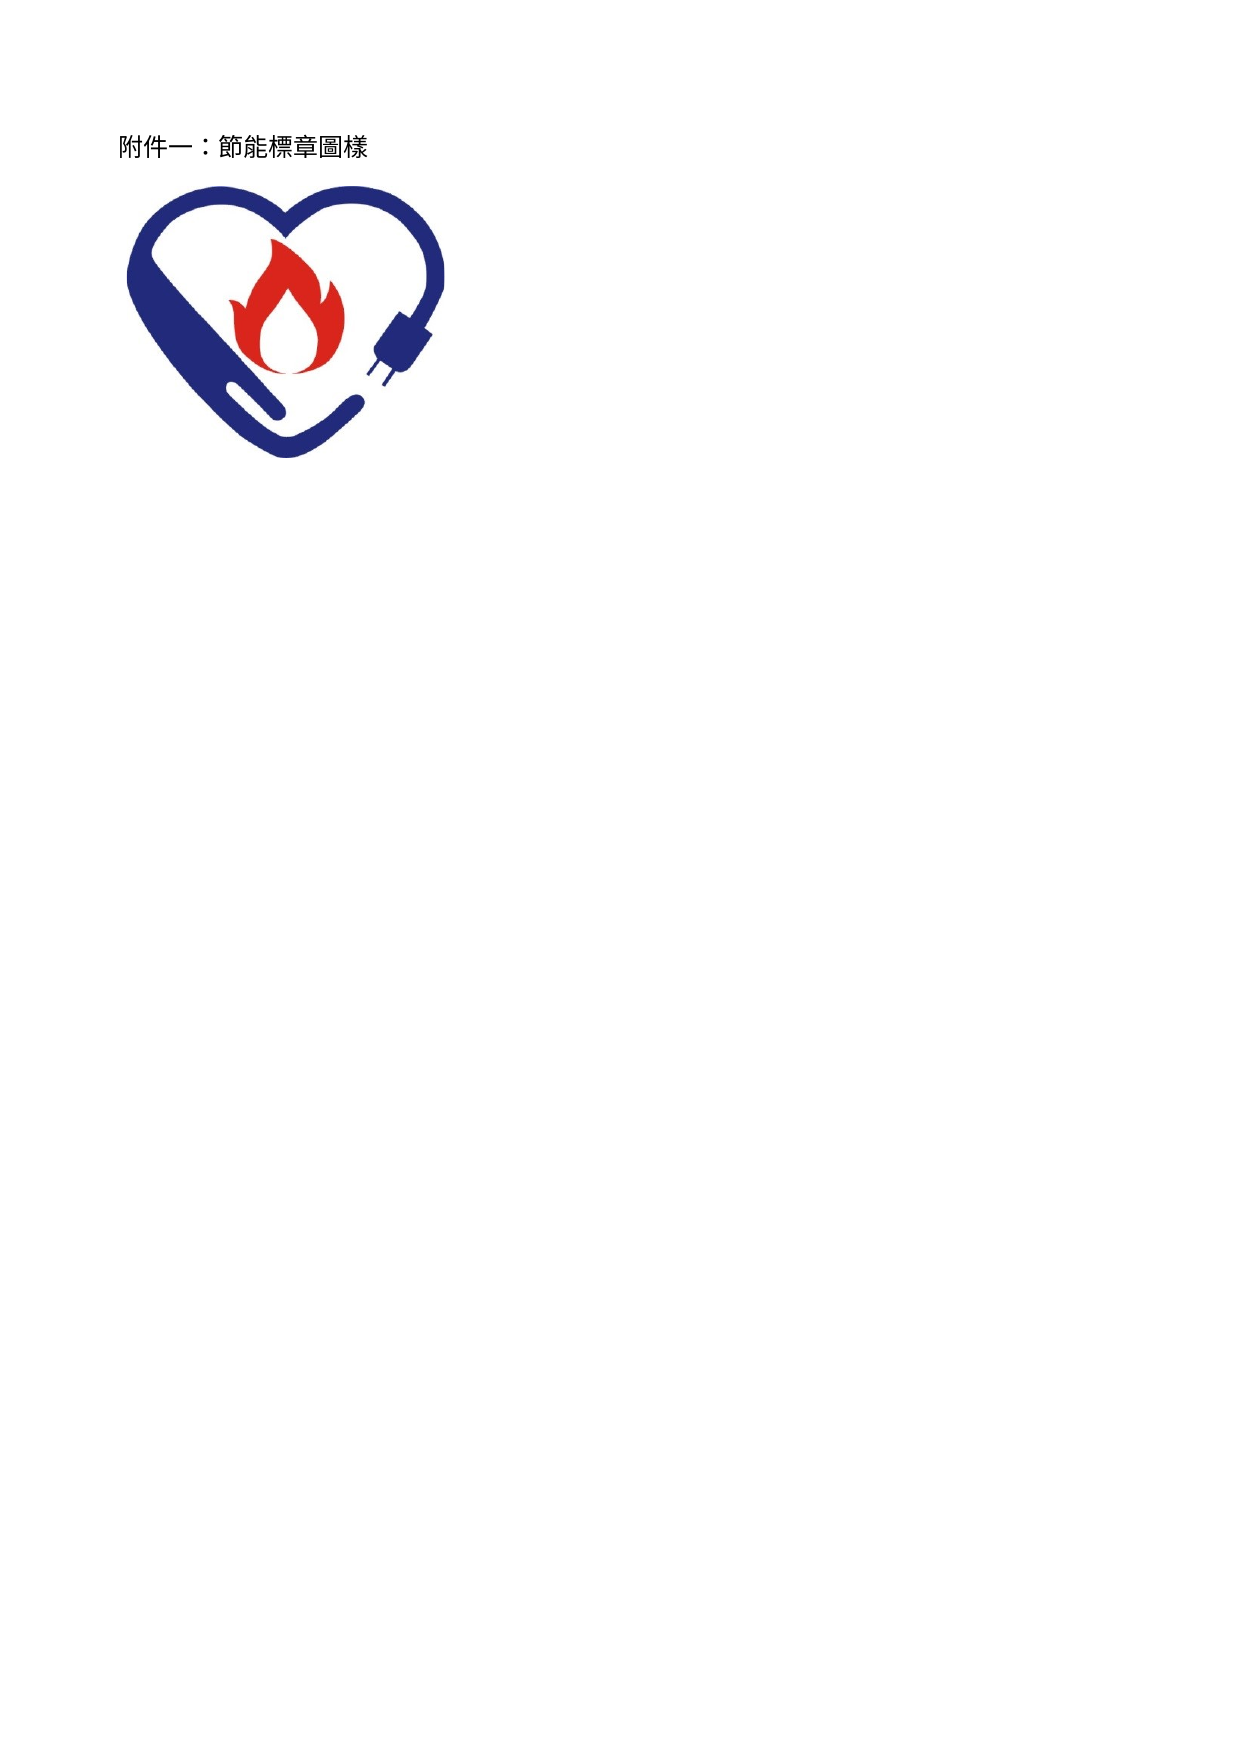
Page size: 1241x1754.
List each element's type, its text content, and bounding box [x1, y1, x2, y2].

picture [126, 186, 445, 458]
text 附件一：節能標章圖樣 [118, 127, 1122, 164]
